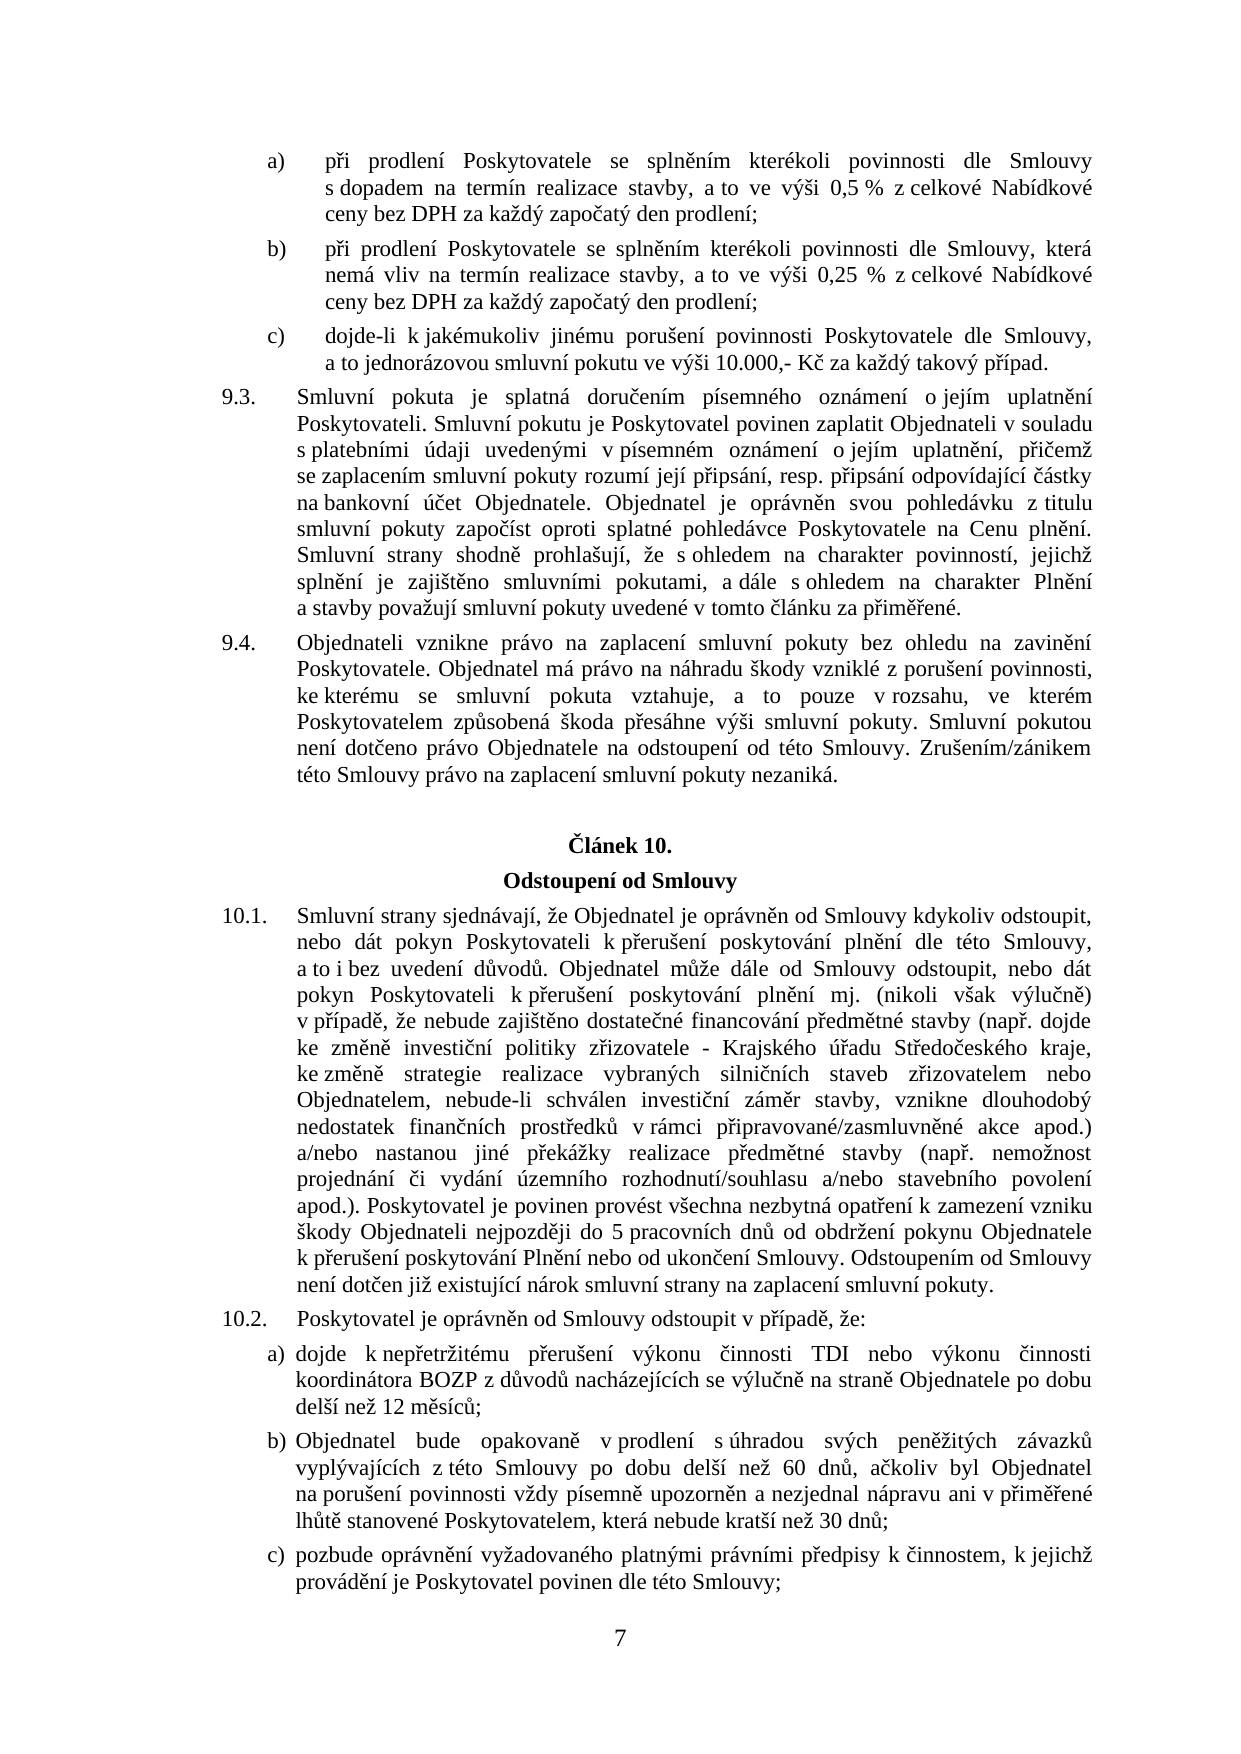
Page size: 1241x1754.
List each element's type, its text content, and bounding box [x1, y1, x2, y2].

list Smluvní strany sjednávají, že Objednatel je oprávněn od Smlouvy kdykoliv odstoupit, nebo dát pokyn Poskytovateli k přerušení poskytování plnění dle této Smlouvy, a to i bez uvedení důvodů. Objednatel může dále od Smlouvy odstoupit, nebo dát pokyn Poskytovateli k přerušení poskytování plnění mj. (nikoli však výlučně) v případě, že nebude zajištěno dostatečné financování předmětné stavby (např. dojde ke změně investiční politiky zřizovatele - Krajského úřadu Středočeského kraje, ke změně strategie realizace vybraných silničních staveb zřizovatelem nebo Objednatelem, nebude-li schválen investiční záměr stavby, vznikne dlouhodobý nedostatek finančních prostředků v rámci připravované/zasmluvněné akce apod.) a/nebo nastanou jiné překážky realizace předmětné stavby (např. nemožnost projednání či vydání územního rozhodnutí/souhlasu a/nebo stavebního povolení apod.). Poskytovatel je povinen provést všechna nezbytná opatření k zamezení vzniku škody Objednateli nejpozději do 5 pracovních dnů od obdržení pokynu Objednatele k přerušení poskytování Plnění nebo od ukončení Smlouvy. Odstoupením od Smlouvy není dotčen již existující nárok smluvní strany na zaplacení smluvní pokuty. [222, 902, 1093, 1297]
list při prodlení Poskytovatele se splněním kterékoli povinnosti dle Smlouvy, která nemá vliv na termín realizace stavby, a to ve výši 0,25 % z celkové Nabídkové ceny bez DPH za každý započatý den prodlení; [267, 235, 1093, 314]
list dojde-li k jakémukoliv jinému porušení povinnosti Poskytovatele dle Smlouvy, a to jednorázovou smluvní pokutu ve výši 10.000,- Kč za každý takový případ. [267, 322, 1093, 375]
list dojde k nepřetržitému přerušení výkonu činnosti TDI nebo výkonu činnosti koordinátora BOZP z důvodů nacházejících se výlučně na straně Objednatele po dobu delší než 12 měsíců; [267, 1340, 1093, 1419]
list při prodlení Poskytovatele se splněním kterékoli povinnosti dle Smlouvy s dopadem na termín realizace stavby, a to ve výši 0,5 % z celkové Nabídkové ceny bez DPH za každý započatý den prodlení; [267, 148, 1093, 227]
text Odstoupení od Smlouvy [148, 867, 1093, 893]
text Poskytovatel je oprávněn od Smlouvy odstoupit v případě, že: [222, 1306, 1093, 1332]
text Objednateli vznikne právo na zaplacení smluvní pokuty bez ohledu na zavinění Poskytovatele. Objednatel má právo na náhradu škody vzniklé z porušení povinnosti, ke kterému se smluvní pokuta vztahuje, a to pouze v rozsahu, ve kterém Poskytovatelem způsobená škoda přesáhne výši smluvní pokuty. Smluvní pokutou není dotčeno právo Objednatele na odstoupení od této Smlouvy. Zrušením/zánikem této Smlouvy právo na zaplacení smluvní pokuty nezaniká. [222, 629, 1093, 787]
list Objednatel bude opakovaně v prodlení s úhradou svých peněžitých závazků vyplývajících z této Smlouvy po dobu delší než 60 dnů, ačkoliv byl Objednatel na porušení povinnosti vždy písemně upozorněn a nezjednal nápravu ani v přiměřené lhůtě stanovené Poskytovatelem, která nebude kratší než 30 dnů; [267, 1428, 1093, 1533]
list pozbude oprávnění vyžadovaného platnými právními předpisy k činnostem, k jejichž provádění je Poskytovatel povinen dle této Smlouvy; [267, 1541, 1093, 1594]
text Smluvní pokuta je splatná doručením písemného oznámení o jejím uplatnění Poskytovateli. Smluvní pokutu je Poskytovatel povinen zaplatit Objednateli v souladu s platebními údaji uvedenými v písemném oznámení o jejím uplatnění, přičemž se zaplacením smluvní pokuty rozumí její připsání, resp. připsání odpovídající částky na bankovní účet Objednatele. Objednatel je oprávněn svou pohledávku z titulu smluvní pokuty započíst oproti splatné pohledávce Poskytovatele na Cenu plnění. Smluvní strany shodně prohlašují, že s ohledem na charakter povinností, jejichž splnění je zajištěno smluvními pokutami, a dále s ohledem na charakter Plnění a stavby považují smluvní pokuty uvedené v tomto článku za přiměřené. [222, 383, 1093, 621]
